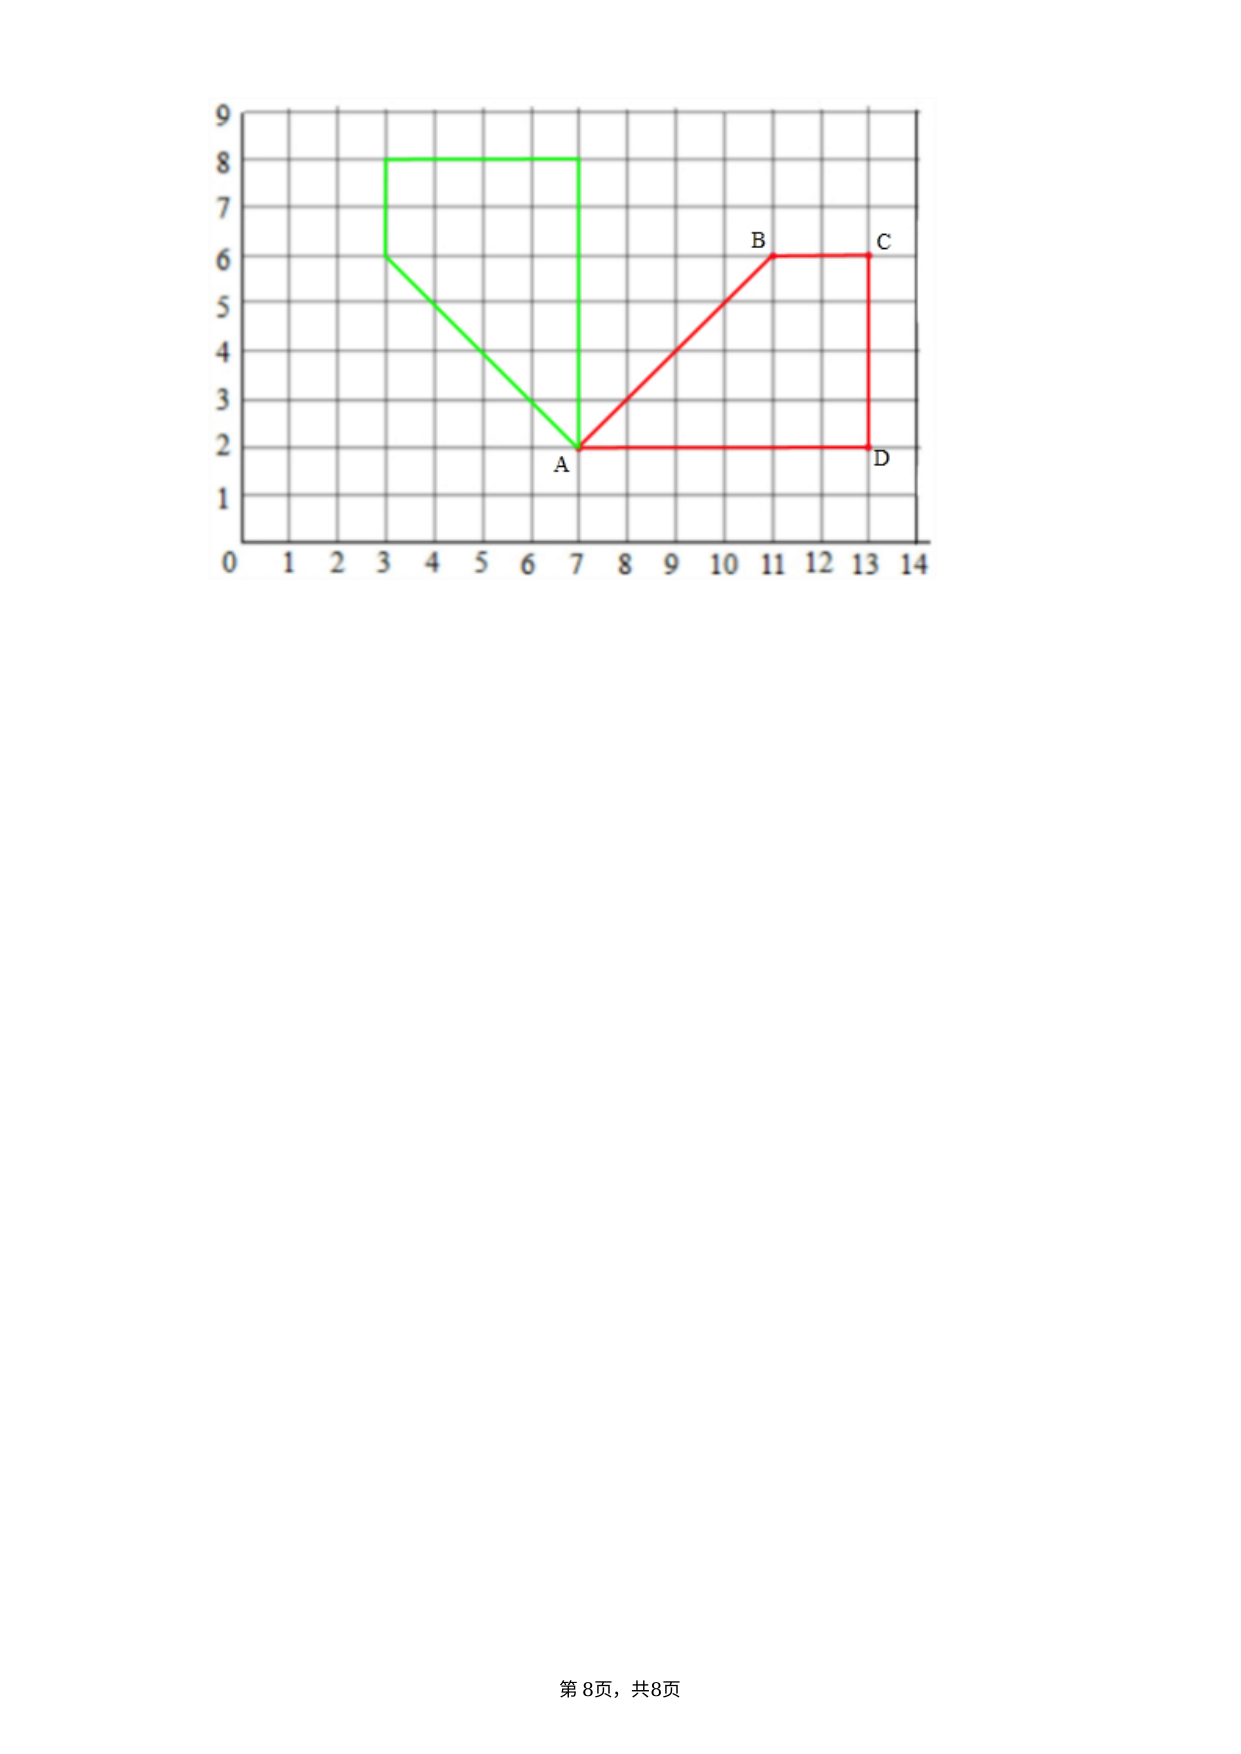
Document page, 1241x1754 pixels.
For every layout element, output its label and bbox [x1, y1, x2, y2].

text [208, 97, 1032, 617]
picture [208, 97, 940, 585]
